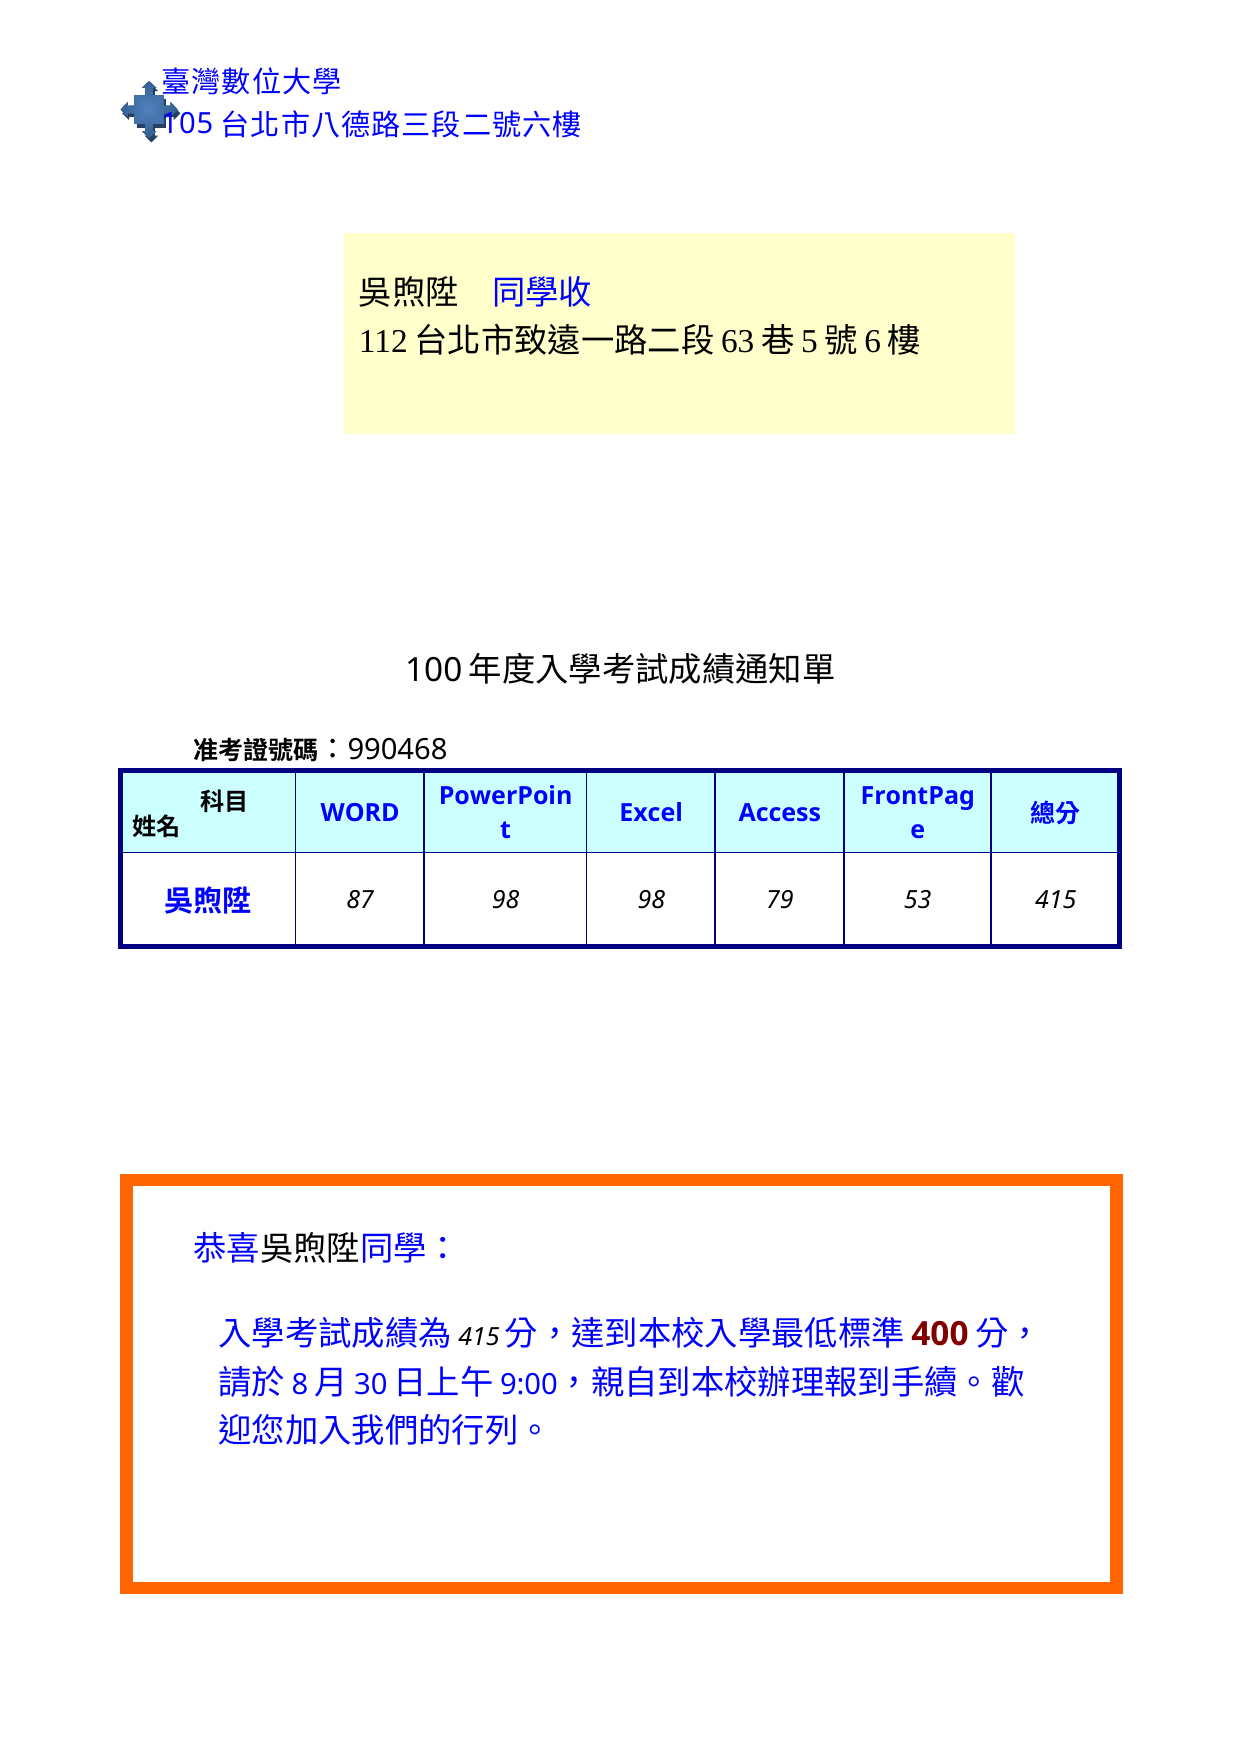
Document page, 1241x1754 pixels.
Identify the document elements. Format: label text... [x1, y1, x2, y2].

table_header 臺灣數位大學 105台北市八德路三段二號六樓 [107, 59, 1133, 547]
table_cell 100年度入學考試成績通知單 准考證號碼：990468 [107, 548, 1133, 1121]
text 恭喜吳煦陞同學： [193, 1221, 1047, 1270]
text 入學考試成績為415分，達到本校入學最低標準400分，請於上午9:00，親自到本校辦理報到手續。歡迎您加入我們的行列。 [218, 1307, 1047, 1452]
